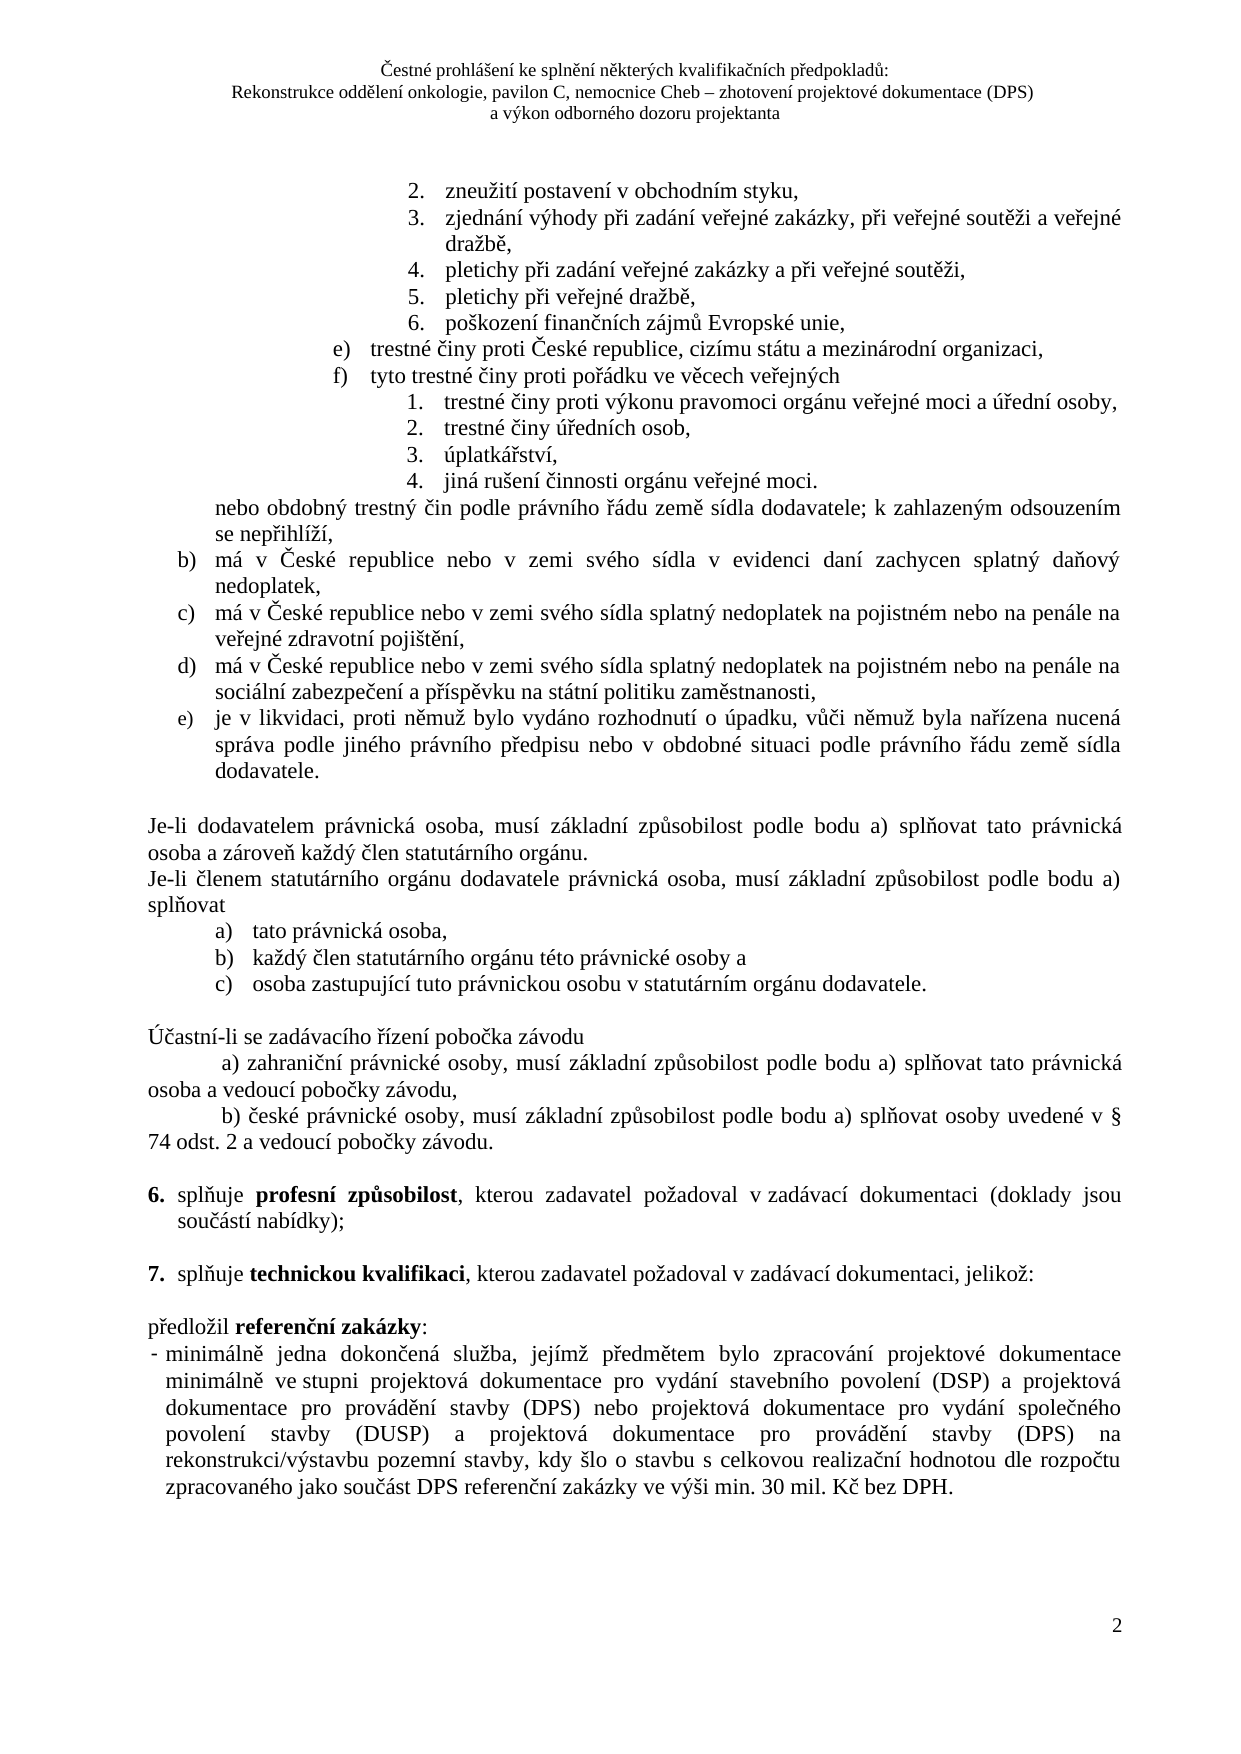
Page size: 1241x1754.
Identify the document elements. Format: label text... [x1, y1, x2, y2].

list trestné činy úředních osob, [406, 414, 1122, 441]
list trestné činy proti výkonu pravomoci orgánu veřejné moci a úřední osoby, [406, 388, 1122, 414]
list zneužití postavení v obchodním styku, [408, 177, 1122, 204]
text b) české právnické osoby, musí základní způsobilost podle bodu a) splňovat osoby uvedené v § 74 odst. 2 a vedoucí pobočky závodu. [148, 1102, 1122, 1155]
list úplatkářství, [406, 441, 1122, 467]
list má v České republice nebo v zemi svého sídla splatný nedoplatek na pojistném nebo na penále na veřejné zdravotní pojištění, [177, 599, 1122, 652]
list splňuje technickou kvalifikaci, kterou zadavatel požadoval v zadávací dokumentaci, jelikož: [148, 1260, 1122, 1287]
text a) zahraniční právnické osoby, musí základní způsobilost podle bodu a) splňovat tato právnická osoba a vedoucí pobočky závodu, [148, 1049, 1122, 1102]
list splňuje profesní způsobilost, kterou zadavatel požadoval v zadávací dokumentaci (doklady jsou součástí nabídky); [148, 1181, 1122, 1234]
text Účastní-li se zadávacího řízení pobočka závodu [148, 1023, 1122, 1049]
list poškození finančních zájmů Evropské unie, [408, 309, 1122, 335]
list má v České republice nebo v zemi svého sídla splatný nedoplatek na pojistném nebo na penále na sociální zabezpečení a příspěvku na státní politiku zaměstnanosti, [177, 652, 1122, 704]
text předložil referenční zakázky: [148, 1313, 1122, 1339]
list jiná rušení činnosti orgánu veřejné moci. [406, 467, 1122, 493]
list pletichy při zadání veřejné zakázky a při veřejné soutěži, [408, 256, 1122, 283]
text Je-li členem statutárního orgánu dodavatele právnická osoba, musí základní způsobilost podle bodu a) splňovat [148, 865, 1122, 918]
list je v likvidaci, proti němuž bylo vydáno rozhodnutí o úpadku, vůči němuž byla nařízena nucená správa podle jiného právního předpisu nebo v obdobné situaci podle právního řádu země sídla dodavatele. [177, 704, 1122, 783]
text Je-li dodavatelem právnická osoba, musí základní způsobilost podle bodu a) splňovat tato právnická osoba a zároveň každý člen statutárního orgánu. [148, 812, 1122, 865]
list tyto trestné činy proti pořádku ve věcech veřejných [333, 362, 1122, 388]
list trestné činy proti České republice, cizímu státu a mezinárodní organizaci, [333, 335, 1122, 362]
list osoba zastupující tuto právnickou osobu v statutárním orgánu dodavatele. [215, 970, 1122, 997]
list má v České republice nebo v zemi svého sídla v evidenci daní zachycen splatný daňový nedoplatek, [177, 546, 1122, 599]
list minimálně jedna dokončená služba, jejímž předmětem bylo zpracování projektové dokumentace minimálně ve stupni projektová dokumentace pro vydání stavebního povolení (DSP) a projektová dokumentace pro provádění stavby (DPS) nebo projektová dokumentace pro vydání společného povolení stavby (DUSP) a projektová dokumentace pro provádění stavby (DPS) na rekonstrukci/výstavbu pozemní stavby, kdy šlo o stavbu s celkovou realizační hodnotou dle rozpočtu zpracovaného jako součást DPS referenční zakázky ve výši min. 30 mil. Kč bez DPH. [151, 1339, 1122, 1499]
list zjednání výhody při zadání veřejné zakázky, při veřejné soutěži a veřejné dražbě, [408, 204, 1122, 256]
list nebo obdobný trestný čin podle právního řádu země sídla dodavatele; k zahlazeným odsouzením se nepřihlíží, [215, 493, 1122, 546]
list každý člen statutárního orgánu této právnické osoby a [215, 944, 1122, 970]
list tato právnická osoba, [215, 918, 1122, 944]
list pletichy při veřejné dražbě, [408, 283, 1122, 309]
